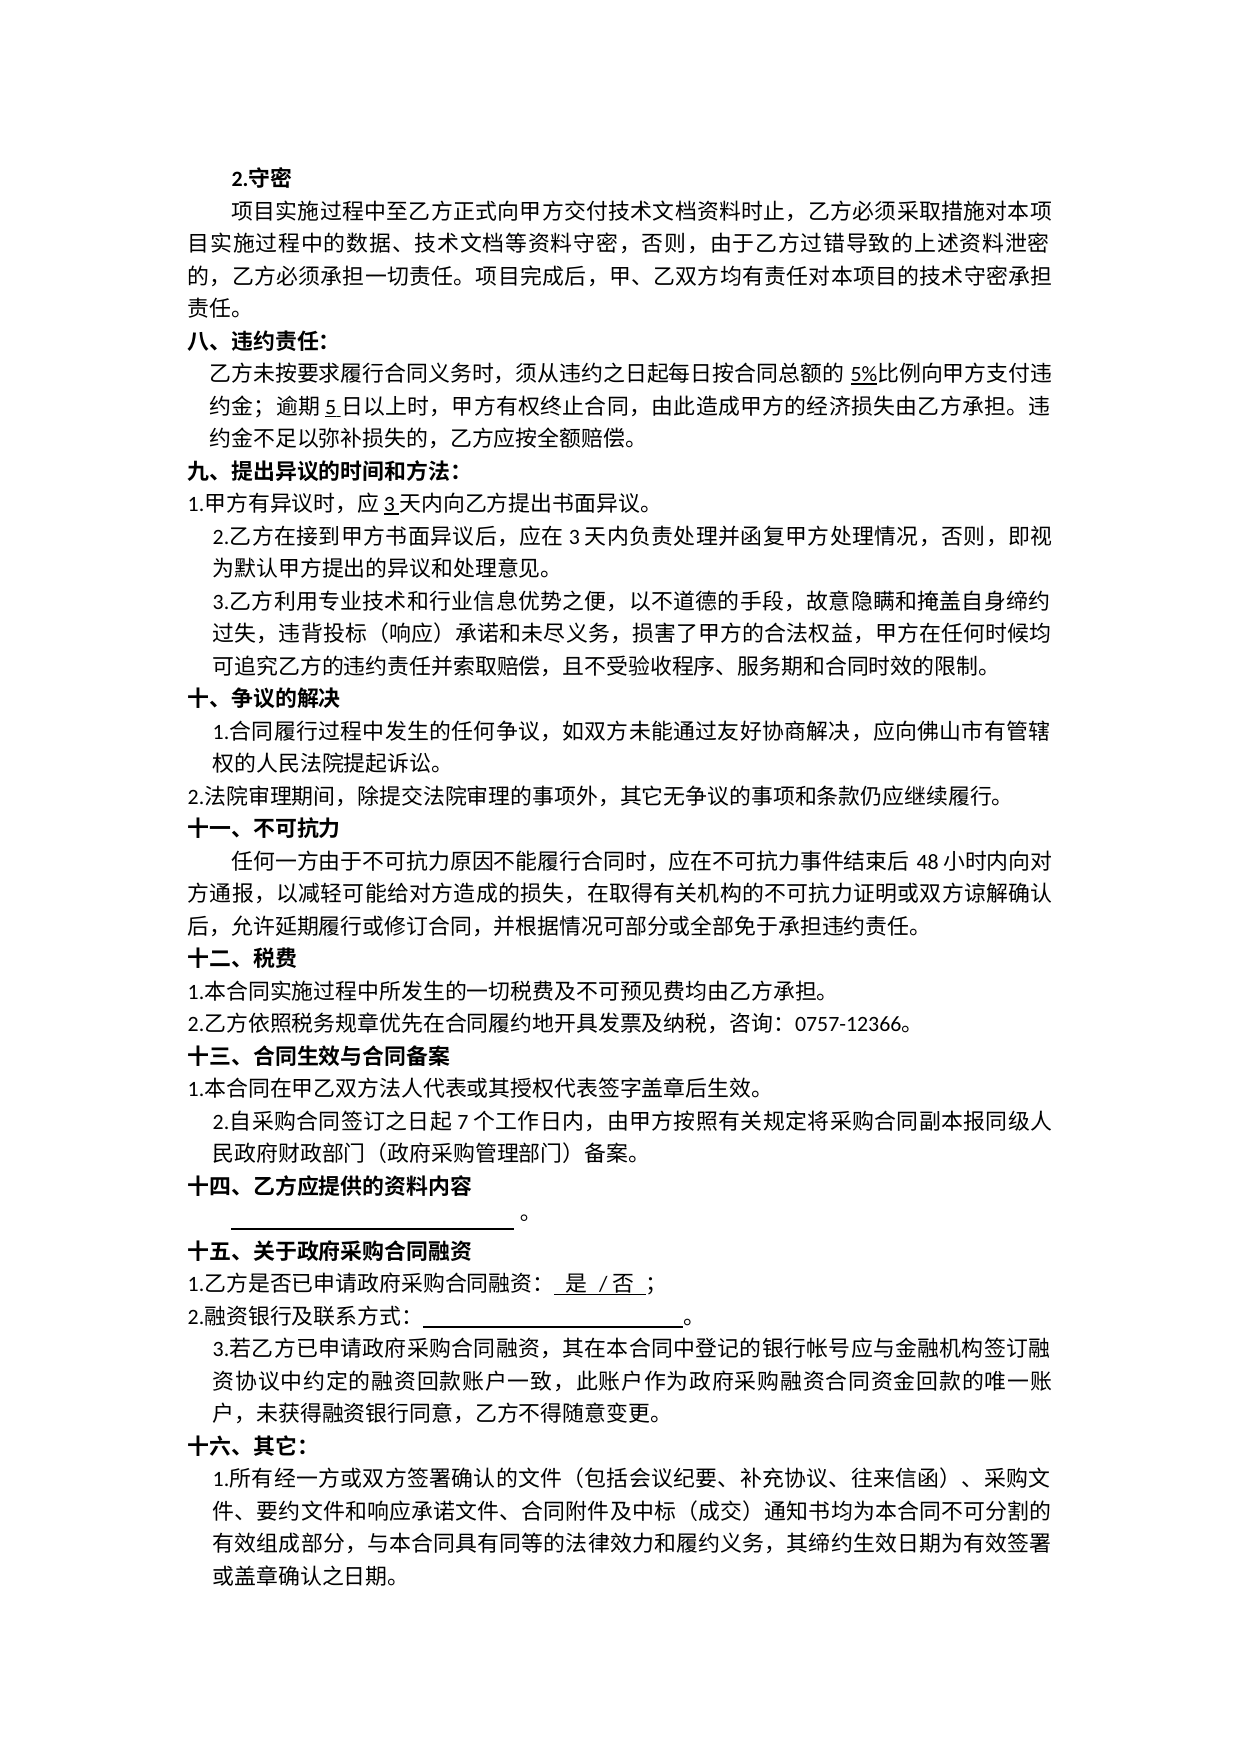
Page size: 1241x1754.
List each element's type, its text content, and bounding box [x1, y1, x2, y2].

text 1.甲方有异议时，应3天内向乙方提出书面异议。 [187, 487, 1053, 519]
text 1.合同履行过程中发生的任何争议，如双方未能通过友好协商解决，应向佛山市有管辖权的人民法院提起诉讼。 [212, 714, 1053, 779]
text 1.本合同在甲乙双方法人代表或其授权代表签字盖章后生效。 [187, 1072, 1053, 1104]
text 十、争议的解决 [187, 682, 1053, 714]
text 。 [187, 1202, 1053, 1234]
text 十三、合同生效与合同备案 [187, 1039, 1053, 1072]
text 十一、不可抗力 [187, 812, 1053, 844]
text 2.法院审理期间，除提交法院审理的事项外，其它无争议的事项和条款仍应继续履行。 [187, 779, 1053, 812]
text 2.乙方在接到甲方书面异议后，应在3天内负责处理并函复甲方处理情况，否则，即视为默认甲方提出的异议和处理意见。 [212, 519, 1053, 584]
text 3.乙方利用专业技术和行业信息优势之便，以不道德的手段，故意隐瞒和掩盖自身缔约过失，违背投标（响应）承诺和未尽义务，损害了甲方的合法权益，甲方在任何时候均可追究乙方的违约责任并索取赔偿，且不受验收程序、服务期和合同时效的限制。 [212, 584, 1053, 682]
text 1.所有经一方或双方签署确认的文件（包括会议纪要、补充协议、往来信函）、采购文件、要约文件和响应承诺文件、合同附件及中标（成交）通知书均为本合同不可分割的有效组成部分，与本合同具有同等的法律效力和履约义务，其缔约生效日期为有效签署或盖章确认之日期。 [212, 1462, 1053, 1592]
text 1.本合同实施过程中所发生的一切税费及不可预见费均由乙方承担。 [187, 974, 1053, 1007]
text 2.守密 [187, 162, 1053, 194]
text 九、提出异议的时间和方法： [187, 454, 1053, 487]
text 1.乙方是否已申请政府采购合同融资： 是 / 否 ； [187, 1267, 1053, 1299]
text 十五、关于政府采购合同融资 [187, 1234, 1053, 1267]
text 项目实施过程中至乙方正式向甲方交付技术文档资料时止，乙方必须采取措施对本项目实施过程中的数据、技术文档等资料守密，否则，由于乙方过错导致的上述资料泄密的，乙方必须承担一切责任。项目完成后，甲、乙双方均有责任对本项目的技术守密承担责任。 [187, 194, 1053, 324]
text 3.若乙方已申请政府采购合同融资，其在本合同中登记的银行帐号应与金融机构签订融资协议中约定的融资回款账户一致，此账户作为政府采购融资合同资金回款的唯一账户，未获得融资银行同意，乙方不得随意变更。 [212, 1332, 1053, 1429]
text 八、违约责任： [187, 324, 1053, 357]
text 2.自采购合同签订之日起7个工作日内，由甲方按照有关规定将采购合同副本报同级人民政府财政部门（政府采购管理部门）备案。 [212, 1104, 1053, 1169]
text 十六、其它： [187, 1429, 1053, 1462]
text 2.乙方依照税务规章优先在合同履约地开具发票及纳税，咨询：0757-12366。 [187, 1007, 1053, 1039]
text 乙方未按要求履行合同义务时，须从违约之日起每日按合同总额的5%比例向甲方支付违约金；逾期5日以上时，甲方有权终止合同，由此造成甲方的经济损失由乙方承担。违约金不足以弥补损失的，乙方应按全额赔偿。 [209, 357, 1053, 454]
text 十二、税费 [187, 942, 1053, 974]
text 任何一方由于不可抗力原因不能履行合同时，应在不可抗力事件结束后48小时内向对方通报，以减轻可能给对方造成的损失，在取得有关机构的不可抗力证明或双方谅解确认后，允许延期履行或修订合同，并根据情况可部分或全部免于承担违约责任。 [187, 844, 1053, 942]
text 2.融资银行及联系方式： 。 [187, 1299, 1053, 1332]
text 十四、乙方应提供的资料内容 [187, 1169, 1053, 1202]
